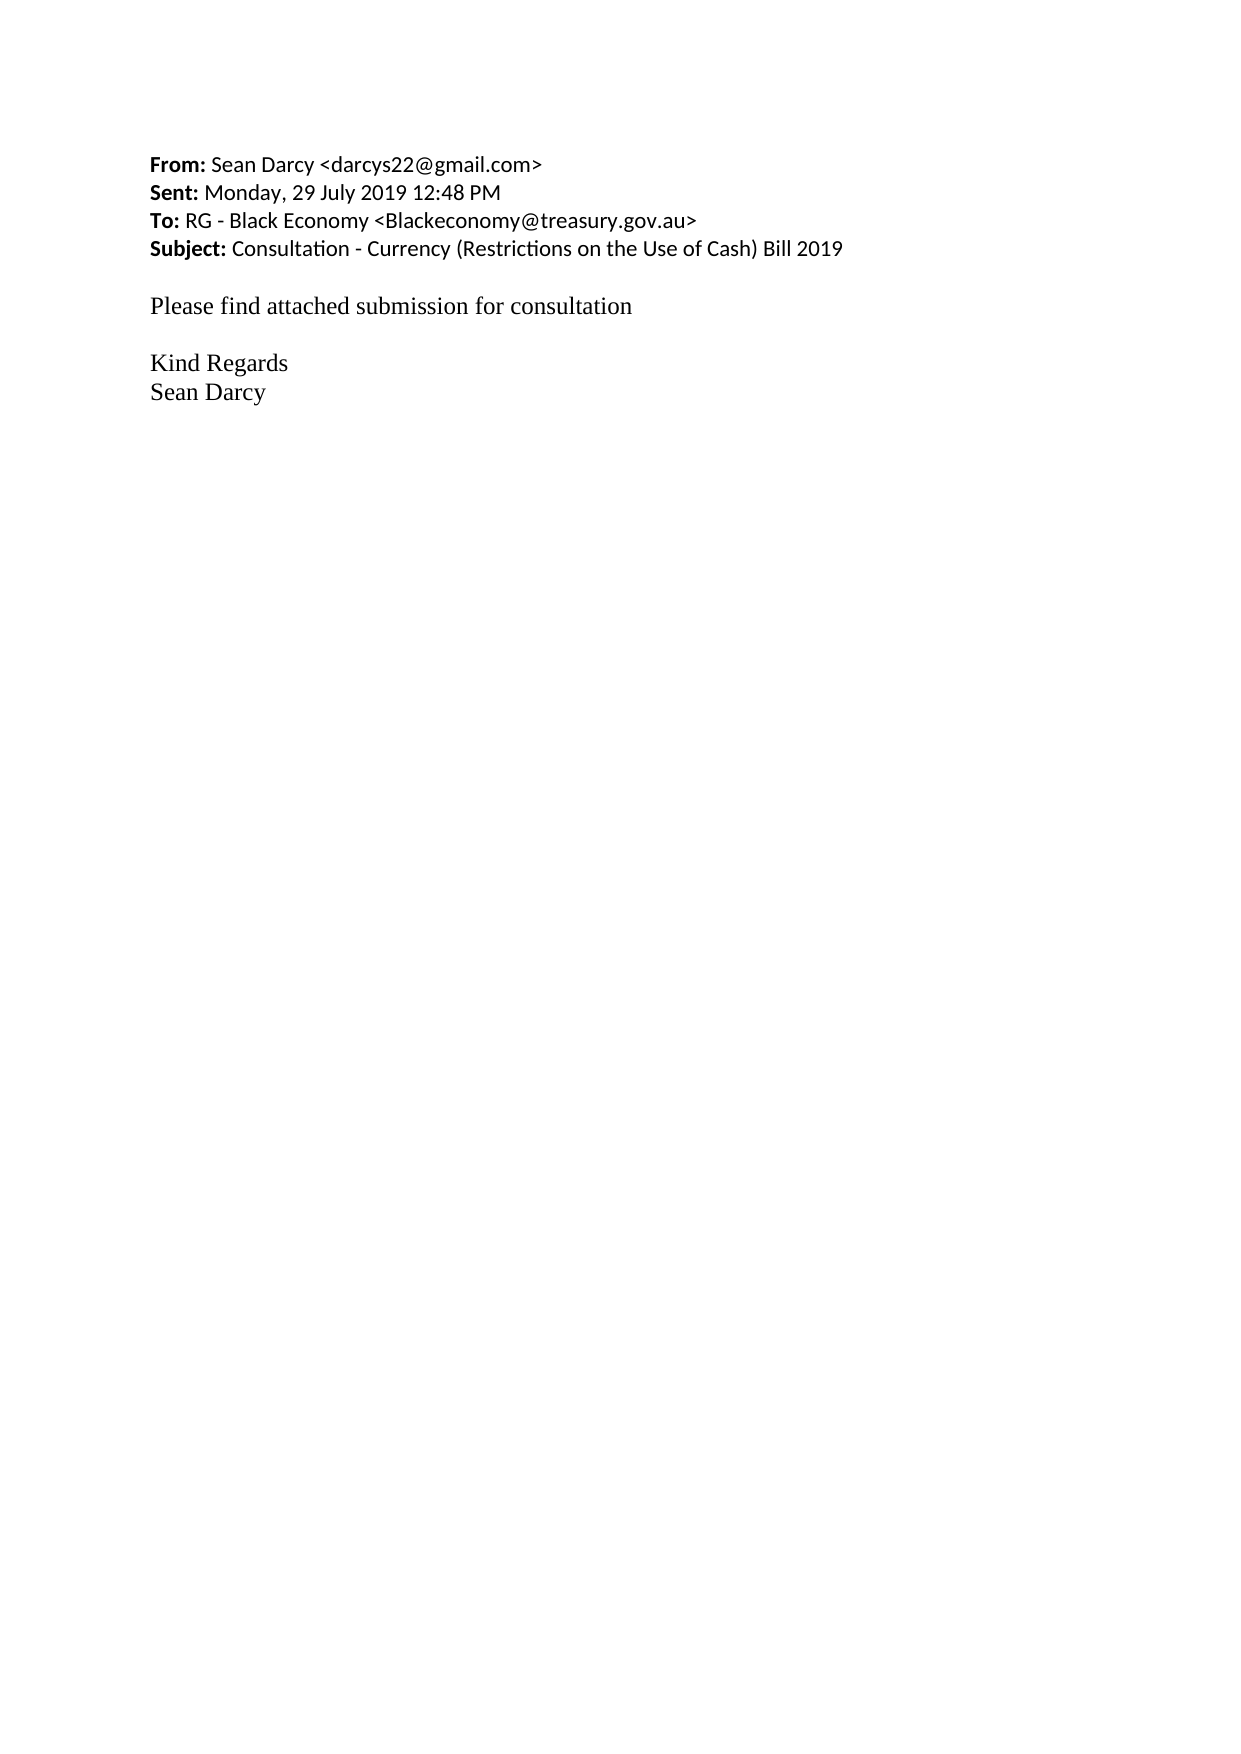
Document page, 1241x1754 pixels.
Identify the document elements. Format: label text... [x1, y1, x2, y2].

text Sean Darcy [150, 377, 1090, 406]
text From: Sean Darcy <darcys22@gmail.com> Sent: Monday, 29 July 2019 12:48 PM To: RG - Black Economy <Blackeconomy@treasury.gov.au> Subject: Consultation - Currency (Restrictions on the Use of Cash) Bill 2019 [150, 150, 1090, 262]
text Kind Regards [150, 348, 1090, 377]
text Please find attached submission for consultation [150, 291, 1090, 319]
